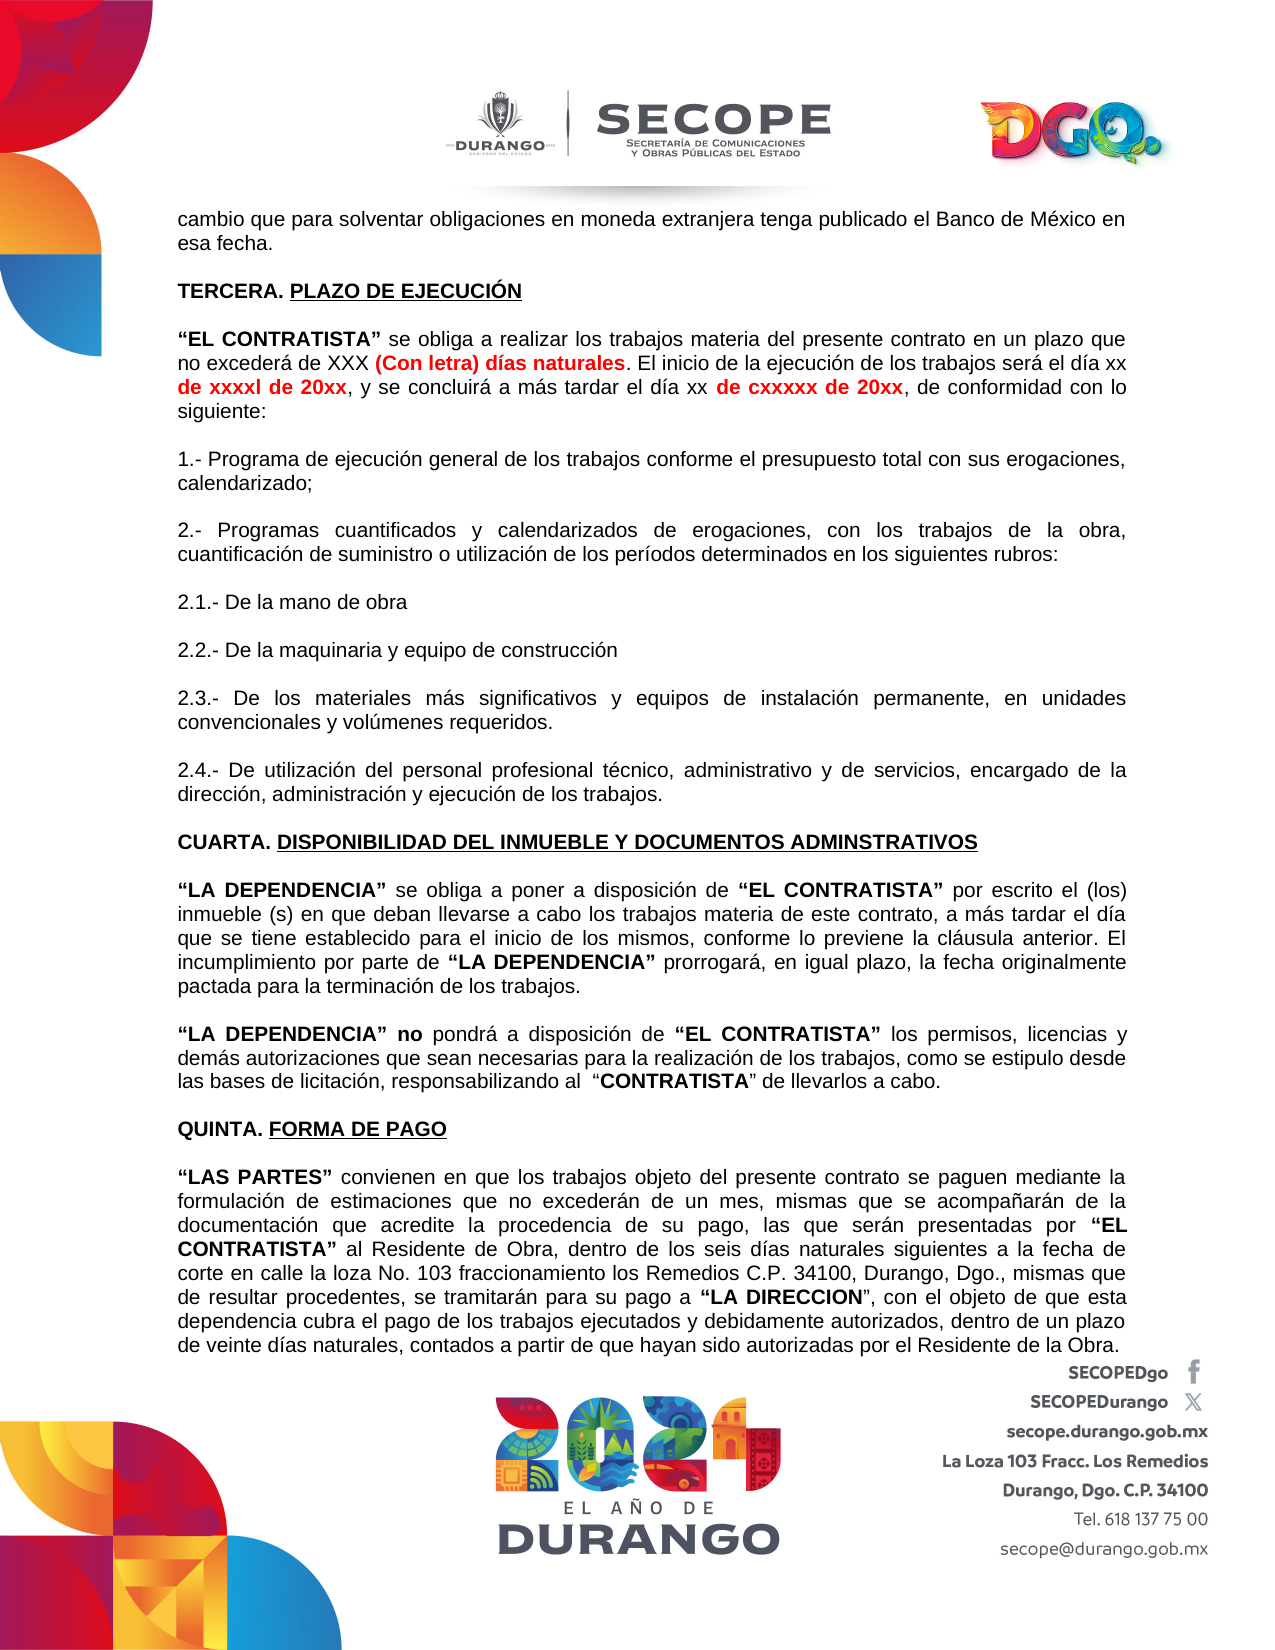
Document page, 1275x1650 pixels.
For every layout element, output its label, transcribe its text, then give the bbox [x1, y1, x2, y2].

text 2.3.- De los materiales más significativos y equipos de instalación permanente, en unidades convencionales y volúmenes requeridos. [177, 686, 1127, 734]
text QUINTA. FORMA DE PAGO [177, 1117, 1127, 1141]
picture [0, 0, 1275, 1650]
text 1.- Programa de ejecución general de los trabajos conforme el presupuesto total con sus erogaciones, calendarizado; [177, 446, 1127, 494]
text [177, 207, 1127, 255]
text 2.4.- De utilización del personal profesional técnico, administrativo y de servicios, encargado de la dirección, administración y ejecución de los trabajos. [177, 758, 1127, 806]
text “LAS PARTES” convienen en que los trabajos objeto del presente contrato se paguen mediante la formulación de estimaciones que no excederán de un mes, mismas que se acompañarán de la documentación que acredite la procedencia de su pago, las que serán presentadas por “EL CONTRATISTA” al Residente de Obra, dentro de los seis días naturales siguientes a la fecha de corte en calle la loza No. 103 fraccionamiento los Remedios C.P. 34100, Durango, Dgo., mismas que de resultar procedentes, se tramitarán para su pago a “LA DIRECCION”, con el objeto de que esta dependencia cubra el pago de los trabajos ejecutados y debidamente autorizados, dentro de un plazo de veinte días naturales, contados a partir de que hayan sido autorizadas por el Residente de la Obra. [177, 1165, 1127, 1357]
text 2.2.- De la maquinaria y equipo de construcción [177, 638, 1127, 662]
text “LA DEPENDENCIA” se obliga a poner a disposición de “EL CONTRATISTA” por escrito el (los) inmueble (s) en que deban llevarse a cabo los trabajos materia de este contrato, a más tardar el día que se tiene establecido para el inicio de los mismos, conforme lo previene la cláusula anterior. El incumplimiento por parte de “LA DEPENDENCIA” prorrogará, en igual plazo, la fecha originalmente pactada para la terminación de los trabajos. [177, 878, 1127, 997]
text TERCERA. PLAZO DE EJECUCIÓN [177, 279, 1127, 303]
text CUARTA. DISPONIBILIDAD DEL INMUEBLE Y DOCUMENTOS ADMINSTRATIVOS [177, 830, 1127, 854]
text 2.1.- De la mano de obra [177, 590, 1127, 614]
text 2.- Programas cuantificados y calendarizados de erogaciones, con los trabajos de la obra, cuantificación de suministro o utilización de los períodos determinados en los siguientes rubros: [177, 518, 1127, 566]
text “LA DEPENDENCIA” no pondrá a disposición de “EL CONTRATISTA” los permisos, licencias y demás autorizaciones que sean necesarias para la realización de los trabajos, como se estipulo desde las bases de licitación, responsabilizando al “CONTRATISTA” de llevarlos a cabo. [177, 1021, 1127, 1093]
text “EL CONTRATISTA” se obliga a realizar los trabajos materia del presente contrato en un plazo que no excederá de XXX (Con letra) días naturales. El inicio de la ejecución de los trabajos será el día xx de xxxxl de 20xx, y se concluirá a más tardar el día xx de cxxxxx de 20xx, de conformidad con lo siguiente: [177, 327, 1127, 422]
